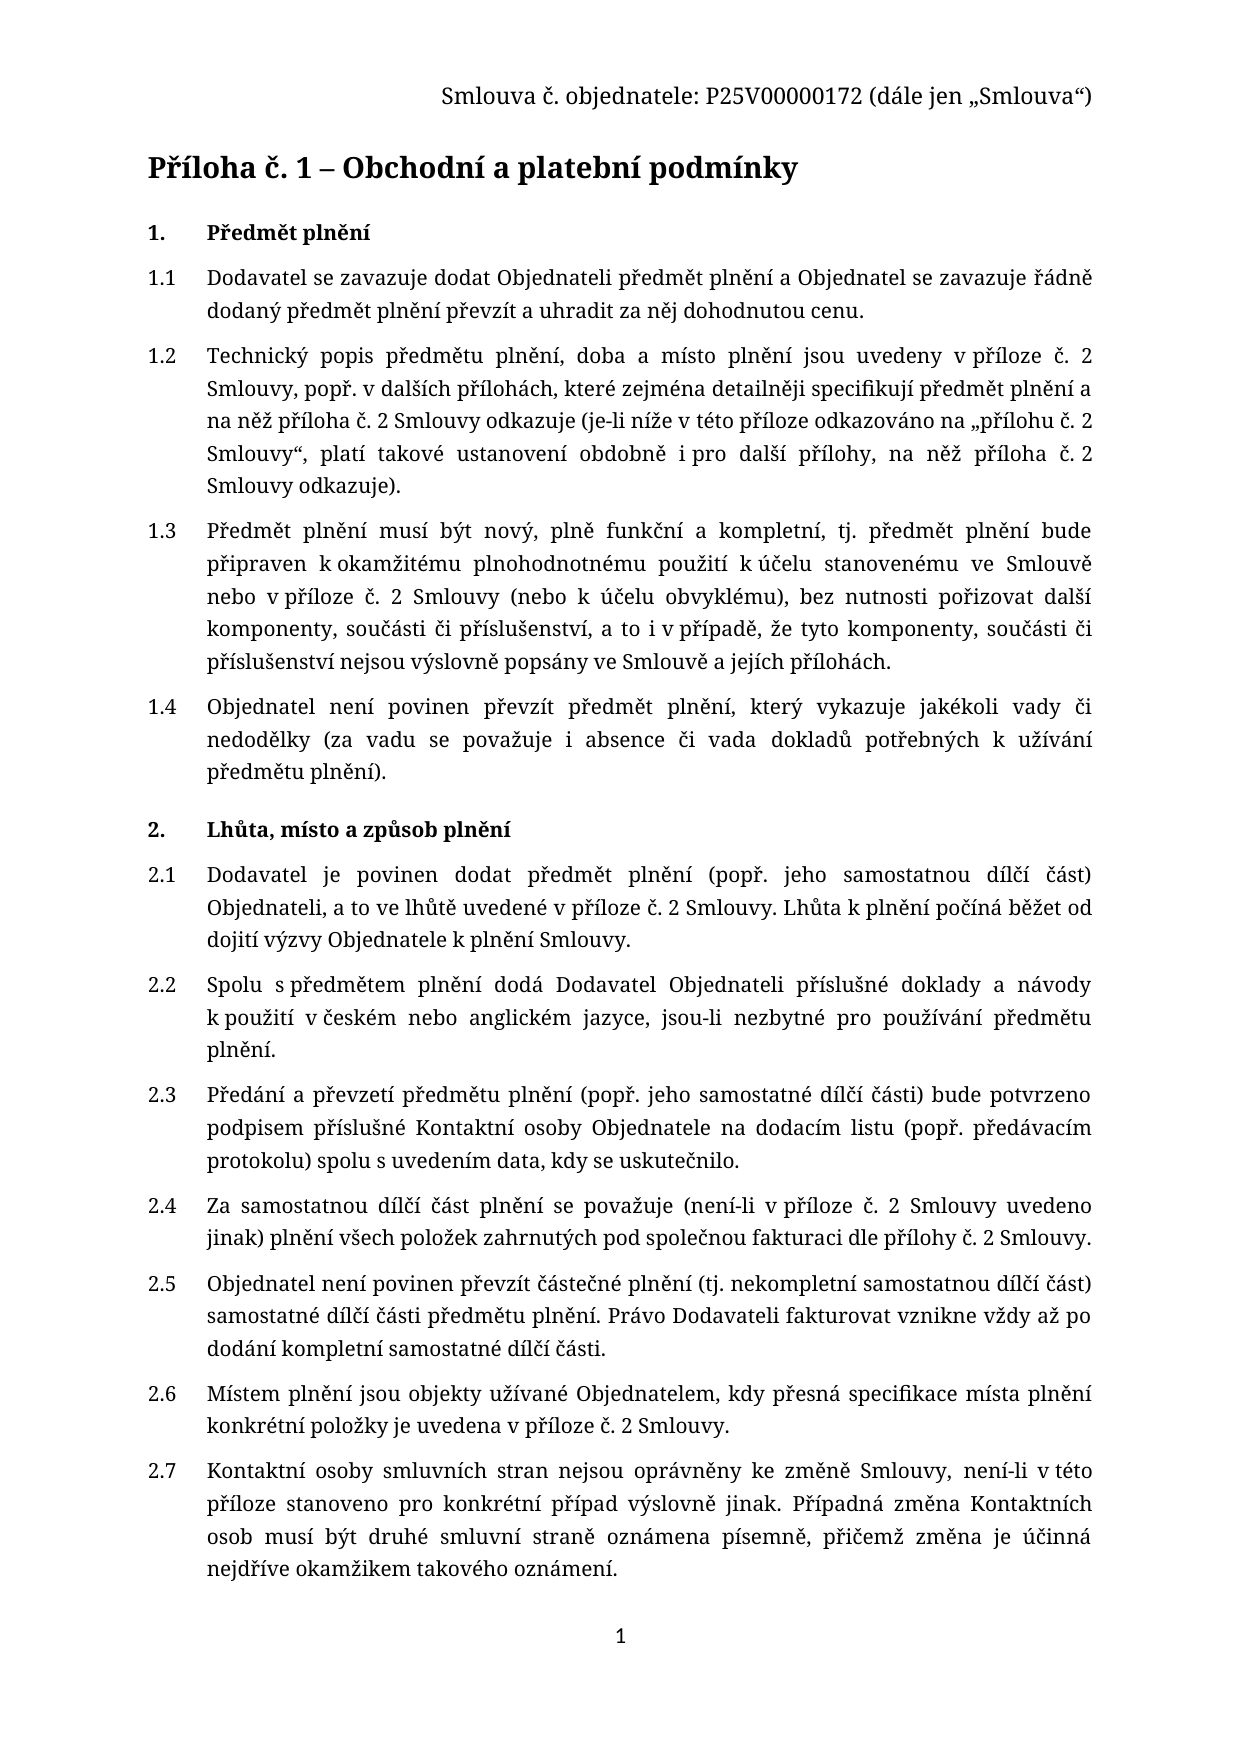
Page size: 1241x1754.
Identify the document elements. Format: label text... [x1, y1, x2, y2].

list Objednatel není povinen převzít částečné plnění (tj. nekompletní samostatnou dílčí část) samostatné dílčí části předmětu plnění. Právo Dodavateli fakturovat vznikne vždy až po dodání kompletní samostatné dílčí části. [148, 1269, 1093, 1362]
list Za samostatnou dílčí část plnění se považuje (není-li v příloze č. 2 Smlouvy uvedeno jinak) plnění všech položek zahrnutých pod společnou fakturaci dle přílohy č. 2 Smlouvy. [148, 1191, 1093, 1252]
list Místem plnění jsou objekty užívané Objednatelem, kdy přesná specifikace místa plnění konkrétní položky je uvedena v příloze č. 2 Smlouvy. [148, 1379, 1093, 1440]
list Dodavatel je povinen dodat předmět plnění (popř. jeho samostatnou dílčí část) Objednateli, a to ve lhůtě uvedené v příloze č. 2 Smlouvy. Lhůta k plnění počíná běžet od dojití výzvy Objednatele k plnění Smlouvy. [148, 860, 1093, 954]
list Spolu s předmětem plnění dodá Dodavatel Objednateli příslušné doklady a návody k použití v českém nebo anglickém jazyce, jsou-li nezbytné pro používání předmětu plnění. [148, 970, 1093, 1064]
list Technický popis předmětu plnění, doba a místo plnění jsou uvedeny v příloze č. 2 Smlouvy, popř. v dalších přílohách, které zejména detailněji specifikují předmět plnění a na něž příloha č. 2 Smlouvy odkazuje (je-li níže v této příloze odkazováno na „přílohu č. 2 Smlouvy“, platí takové ustanovení obdobně i pro další přílohy, na něž příloha č. 2 Smlouvy odkazuje). [148, 341, 1093, 500]
text Příloha č. 1 – Obchodní a platební podmínky [148, 148, 1093, 187]
list Lhůta, místo a způsob plnění [148, 815, 1093, 843]
list Předmět plnění musí být nový, plně funkční a kompletní, tj. předmět plnění bude připraven k okamžitému plnohodnotnému použití k účelu stanovenému ve Smlouvě nebo v příloze č. 2 Smlouvy (nebo k účelu obvyklému), bez nutnosti pořizovat další komponenty, součásti či příslušenství, a to i v případě, že tyto komponenty, součásti či příslušenství nejsou výslovně popsány ve Smlouvě a jejích přílohách. [148, 517, 1093, 675]
list Kontaktní osoby smluvních stran nejsou oprávněny ke změně Smlouvy, není-li v této příloze stanoveno pro konkrétní případ výslovně jinak. Případná změna Kontaktních osob musí být druhé smluvní straně oznámena písemně, přičemž změna je účinná nejdříve okamžikem takového oznámení. [148, 1457, 1093, 1583]
list Dodavatel se zavazuje dodat Objednateli předmět plnění a Objednatel se zavazuje řádně dodaný předmět plnění převzít a uhradit za něj dohodnutou cenu. [148, 263, 1093, 324]
list Předání a převzetí předmětu plnění (popř. jeho samostatné dílčí části) bude potvrzeno podpisem příslušné Kontaktní osoby Objednatele na dodacím listu (popř. předávacím protokolu) spolu s uvedením data, kdy se uskutečnilo. [148, 1081, 1093, 1174]
list Objednatel není povinen převzít předmět plnění, který vykazuje jakékoli vady či nedodělky (za vadu se považuje i absence či vada dokladů potřebných k užívání předmětu plnění). [148, 692, 1093, 786]
list Předmět plnění [148, 218, 1093, 247]
